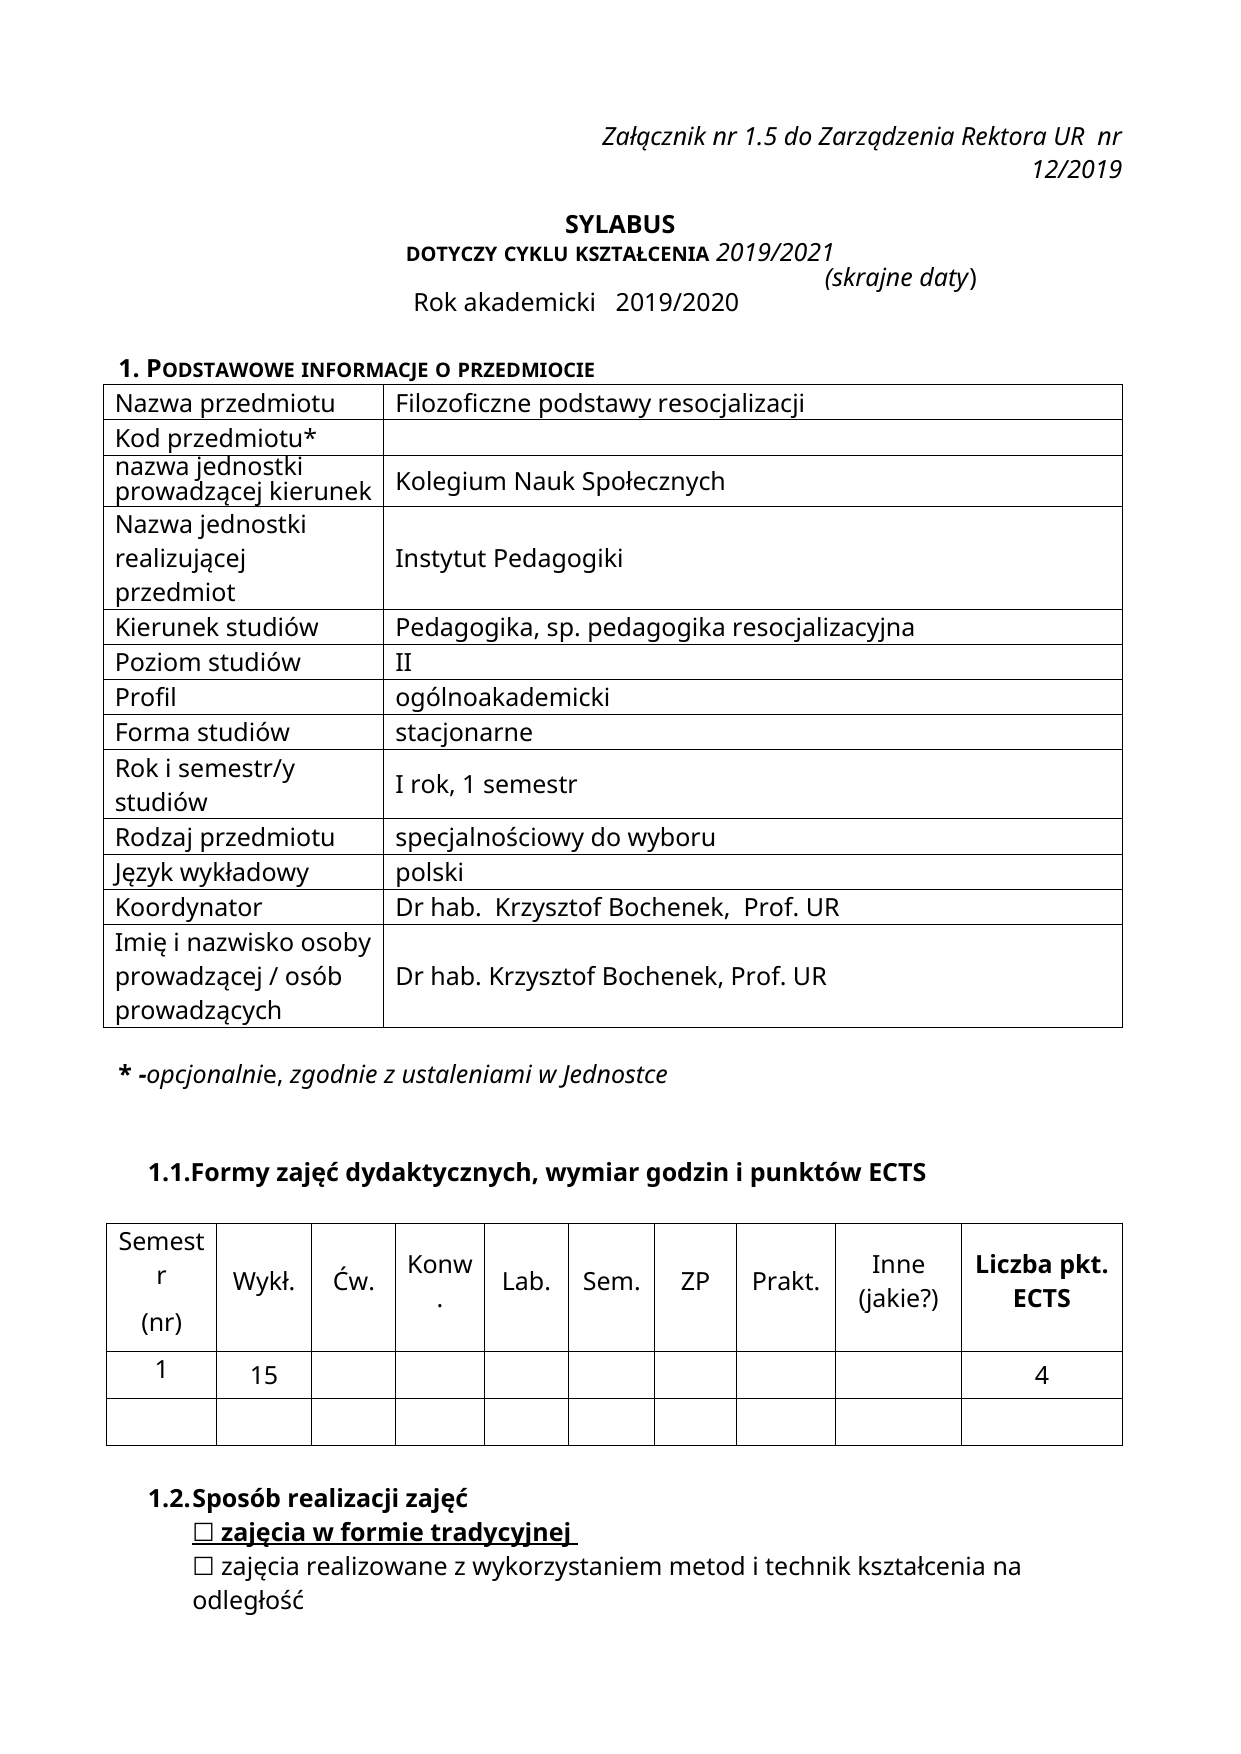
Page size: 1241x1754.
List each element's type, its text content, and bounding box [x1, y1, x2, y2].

text ☐ zajęcia realizowane z wykorzystaniem metod i technik kształcenia na odległość [192, 1548, 1122, 1616]
table_cell ogólnoakademicki [384, 680, 1122, 714]
table_cell [655, 1352, 736, 1398]
table_header Liczba pkt. ECTS [962, 1224, 1122, 1351]
table_cell [384, 420, 1122, 454]
table_cell Kierunek studiów [104, 610, 383, 644]
text dotyczy cyklu kształcenia 2019/2021 [118, 241, 1122, 266]
table_cell 1 [107, 1352, 216, 1398]
table_cell 4 [962, 1352, 1122, 1398]
table_header Filozoficzne podstawy resocjalizacji [384, 385, 1122, 419]
text * -opcjonalnie, zgodnie z ustaleniami w Jednostce [118, 1057, 1122, 1091]
table_cell Dr hab. Krzysztof Bochenek, Prof. UR [384, 890, 1122, 924]
table_cell Język wykładowy [104, 855, 383, 888]
table_header Sem. [569, 1224, 654, 1351]
table_header Prakt. [737, 1224, 835, 1351]
table_cell [107, 1399, 216, 1445]
table_header ZP [655, 1224, 736, 1351]
table_cell [836, 1352, 961, 1398]
table_cell II [384, 645, 1122, 679]
table_cell [569, 1352, 654, 1398]
table_header Nazwa przedmiotu [104, 385, 383, 419]
table_header Ćw. [312, 1224, 395, 1351]
table_cell [312, 1352, 395, 1398]
text 1.1.Formy zajęć dydaktycznych, wymiar godzin i punktów ECTS [148, 1154, 1122, 1188]
table_cell [655, 1399, 736, 1445]
table_cell 15 [217, 1352, 311, 1398]
table_cell [485, 1399, 568, 1445]
table_cell Forma studiów [104, 715, 383, 749]
table_header Semestr (nr) [107, 1224, 216, 1351]
table_cell Kolegium Nauk Społecznych [384, 456, 1122, 506]
text SYLABUS [118, 207, 1122, 241]
table_cell [396, 1399, 484, 1445]
table_cell [737, 1352, 835, 1398]
table_header Lab. [485, 1224, 568, 1351]
table_cell Instytut Pedagogiki [384, 507, 1122, 609]
table_cell I rok, 1 semestr [384, 750, 1122, 818]
table_cell Profil [104, 680, 383, 714]
text Załącznik nr 1.5 do Zarządzenia Rektora UR nr 12/2019 [118, 118, 1122, 186]
table_cell [569, 1399, 654, 1445]
text Rok akademicki 2019/2020 [118, 291, 1122, 316]
table_cell [312, 1399, 395, 1445]
table_cell specjalnościowy do wyboru [384, 819, 1122, 853]
table_cell nazwa jednostki prowadzącej kierunek [104, 456, 383, 506]
table_cell [217, 1399, 311, 1445]
table_cell stacjonarne [384, 715, 1122, 749]
table_cell [836, 1399, 961, 1445]
table_cell Rok i semestr/y studiów [104, 750, 383, 818]
table_cell [962, 1399, 1122, 1445]
table_cell Rodzaj przedmiotu [104, 819, 383, 853]
table_header Wykł. [217, 1224, 311, 1351]
table_cell Nazwa jednostki realizującej przedmiot [104, 507, 383, 609]
table_cell Koordynator [104, 890, 383, 924]
table_cell Kod przedmiotu* [104, 420, 383, 454]
table_cell Pedagogika, sp. pedagogika resocjalizacyjna [384, 610, 1122, 644]
table_cell [396, 1352, 484, 1398]
table_header Inne (jakie?) [836, 1224, 961, 1351]
table_cell [485, 1352, 568, 1398]
text ☐ zajęcia w formie tradycyjnej [192, 1514, 1122, 1548]
table_cell Imię i nazwisko osoby prowadzącej / osób prowadzących [104, 925, 383, 1027]
table_cell Dr hab. Krzysztof Bochenek, Prof. UR [384, 925, 1122, 1027]
text (skrajne daty) [118, 266, 1122, 291]
table_header Konw. [396, 1224, 484, 1351]
table_cell Poziom studiów [104, 645, 383, 679]
text 1.2. Sposób realizacji zajęć [148, 1480, 1122, 1514]
table_cell polski [384, 855, 1122, 888]
text 1. Podstawowe informacje o przedmiocie [118, 350, 1122, 384]
table_cell [737, 1399, 835, 1445]
